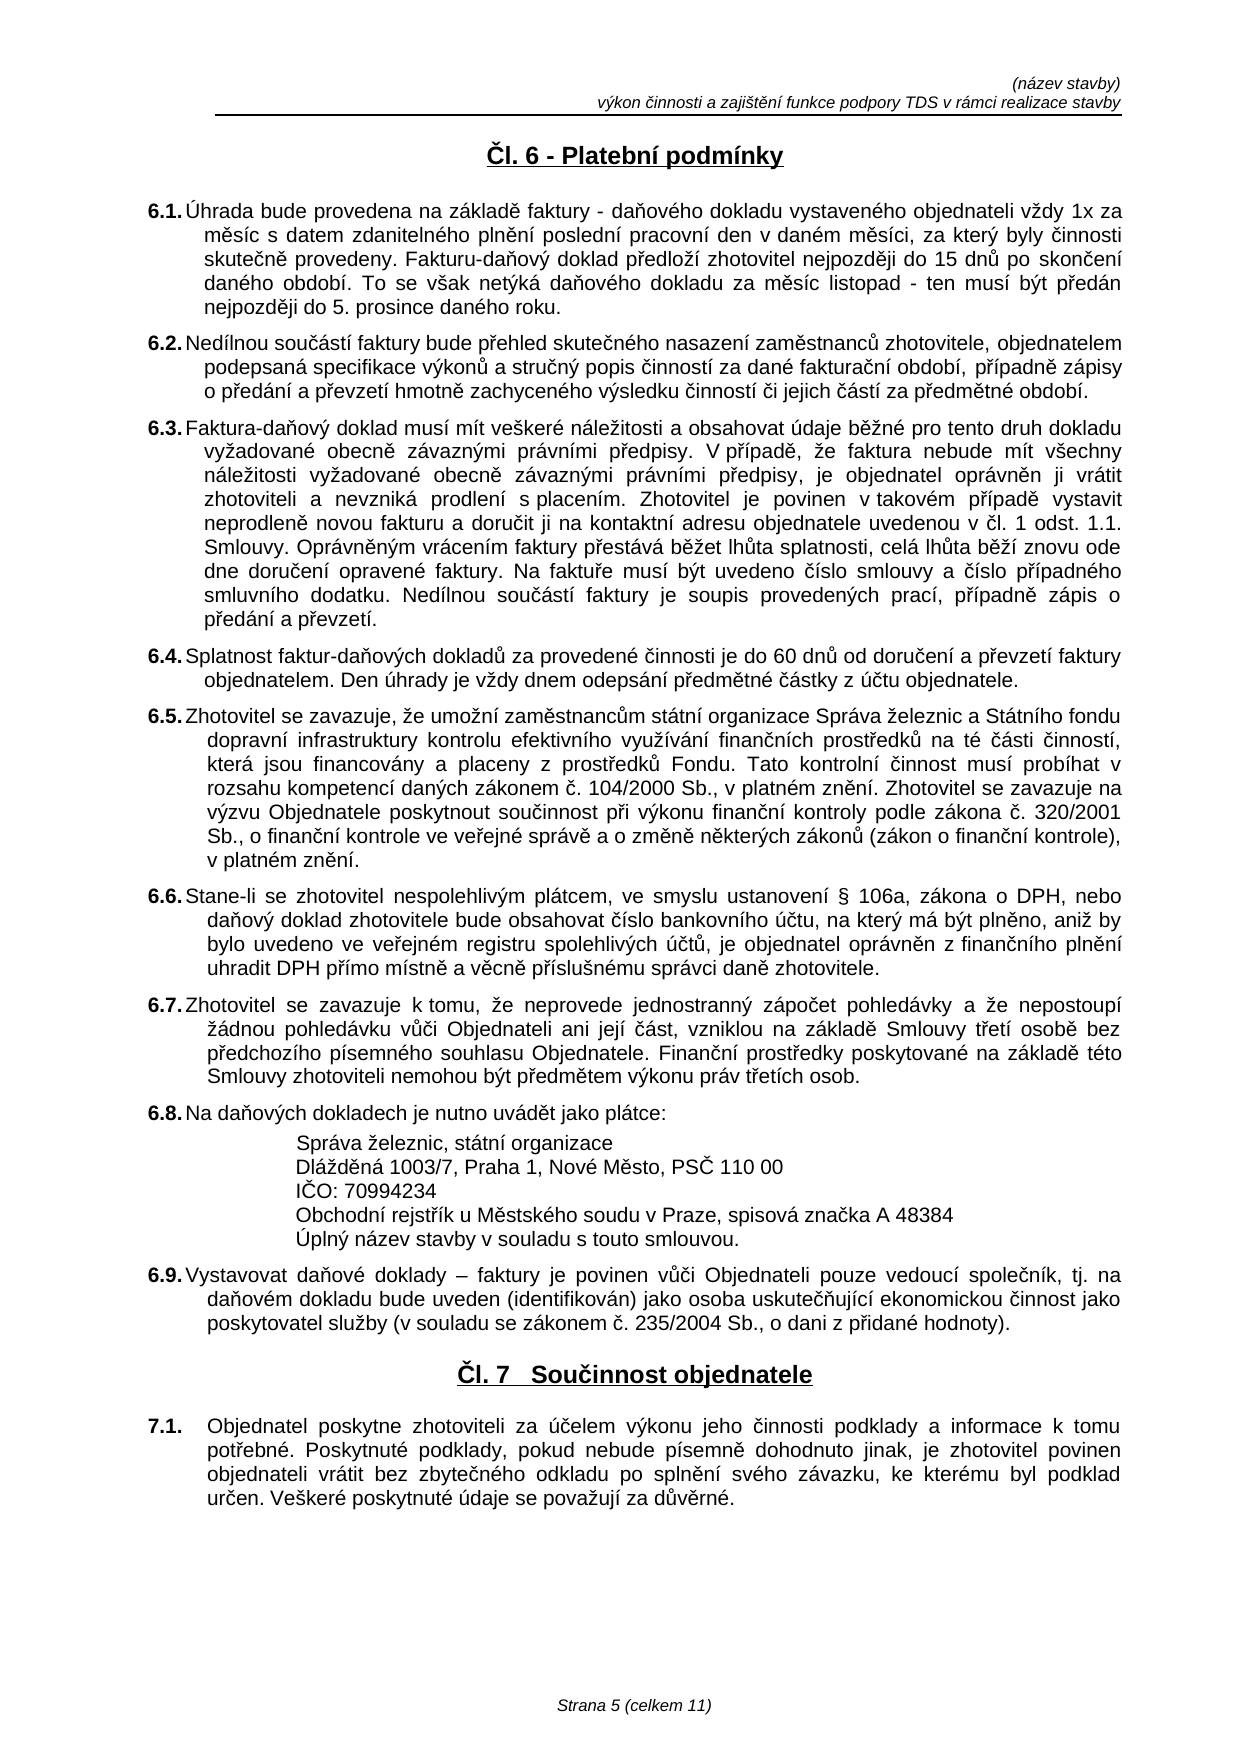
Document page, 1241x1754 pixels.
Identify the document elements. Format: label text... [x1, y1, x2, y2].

list Zhotovitel se zavazuje, že umožní zaměstnancům státní organizace Správa železnic a Státního fondu dopravní infrastruktury kontrolu efektivního využívání finančních prostředků na té části činností, která jsou financovány a placeny z prostředků Fondu. Tato kontrolní činnost musí probíhat v rozsahu kompetencí daných zákonem č. 104/2000 Sb., v platném znění. Zhotovitel se zavazuje na výzvu Objednatele poskytnout součinnost při výkonu finanční kontroly podle zákona č. 320/2001 Sb., o finanční kontrole ve veřejné správě a o změně některých zákonů (zákon o finanční kontrole), v platném znění. [148, 704, 1122, 872]
list Objednatel poskytne zhotoviteli za účelem výkonu jeho činnosti podklady a informace k tomu potřebné. Poskytnuté podklady, pokud nebude písemně dohodnuto jinak, je zhotovitel povinen objednateli vrátit bez zbytečného odkladu po splnění svého závazku, ke kterému byl podklad určen. Veškeré poskytnuté údaje se považují za důvěrné. [148, 1414, 1122, 1510]
list Nedílnou součástí faktury bude přehled skutečného nasazení zaměstnanců zhotovitele, objednatelem podepsaná specifikace výkonů a stručný popis činností za dané fakturační období, případně zápisy o předání a převzetí hmotně zachyceného výsledku činností či jejich částí za předmětné období. [148, 331, 1122, 403]
list Na daňových dokladech je nutno uvádět jako plátce: [148, 1101, 1122, 1125]
list Zhotovitel se zavazuje k tomu, že neprovede jednostranný zápočet pohledávky a že nepostoupí žádnou pohledávku vůči Objednateli ani její část, vzniklou na základě Smlouvy třetí osobě bez předchozího písemného souhlasu Objednatele. Finanční prostředky poskytované na základě této Smlouvy zhotoviteli nemohou být předmětem výkonu práv třetích osob. [148, 992, 1122, 1088]
subtitle Čl. 6 - Platební podmínky [148, 141, 1122, 169]
list Vystavovat daňové doklady – faktury je povinen vůči Objednateli pouze vedoucí společník, tj. na daňovém dokladu bude uveden (identifikován) jako osoba uskutečňující ekonomickou činnost jako poskytovatel služby (v souladu se zákonem č. 235/2004 Sb., o dani z přidané hodnoty). [148, 1263, 1122, 1335]
text Úplný název stavby v souladu s touto smlouvou. [222, 1227, 1122, 1251]
list Úhrada bude provedena na základě faktury - daňového dokladu vystaveného objednateli vždy 1x za měsíc s datem zdanitelného plnění poslední pracovní den v daném měsíci, za který byly činnosti skutečně provedeny. Fakturu-daňový doklad předloží zhotovitel nejpozději do 15 dnů po skončení daného období. To se však netýká daňového dokladu za měsíc listopad - ten musí být předán nejpozději do 5. prosince daného roku. [148, 199, 1122, 318]
list Splatnost faktur-daňových dokladů za provedené činnosti je do 60 dnů od doručení a převzetí faktury objednatelem. Den úhrady je vždy dnem odepsání předmětné částky z účtu objednatele. [148, 643, 1122, 691]
text Čl. 7 Součinnost objednatele [148, 1360, 1122, 1389]
list Faktura-daňový doklad musí mít veškeré náležitosti a obsahovat údaje běžné pro tento druh dokladu vyžadované obecně závaznými právními předpisy. V případě, že faktura nebude mít všechny náležitosti vyžadované obecně závaznými právními předpisy, je objednatel oprávněn ji vrátit zhotoviteli a nevzniká prodlení s placením. Zhotovitel je povinen v takovém případě vystavit neprodleně novou fakturu a doručit ji na kontaktní adresu objednatele uvedenou v čl. 1 odst. 1.1. Smlouvy. Oprávněným vrácením faktury přestává běžet lhůta splatnosti, celá lhůta běží znovu ode dne doručení opravené faktury. Na faktuře musí být uvedeno číslo smlouvy a číslo případného smluvního dodatku. Nedílnou součástí faktury je soupis provedených prací, případně zápis o předání a převzetí. [148, 415, 1122, 631]
list Stane-li se zhotovitel nespolehlivým plátcem, ve smyslu ustanovení § 106a, zákona o DPH, nebo daňový doklad zhotovitele bude obsahovat číslo bankovního účtu, na který má být plněno, aniž by bylo uvedeno ve veřejném registru spolehlivých účtů, je objednatel oprávněn z finančního plnění uhradit DPH přímo místně a věcně příslušnému správci daně zhotovitele. [148, 884, 1122, 980]
text IČO: 70994234 [222, 1179, 1122, 1203]
text Dlážděná 1003/7, Praha 1, Nové Město, PSČ 110 00 [222, 1155, 1122, 1179]
text Správa železnic, státní organizace [259, 1131, 1122, 1155]
text Obchodní rejstřík u Městského soudu v Praze, spisová značka A 48384 [222, 1203, 1122, 1227]
